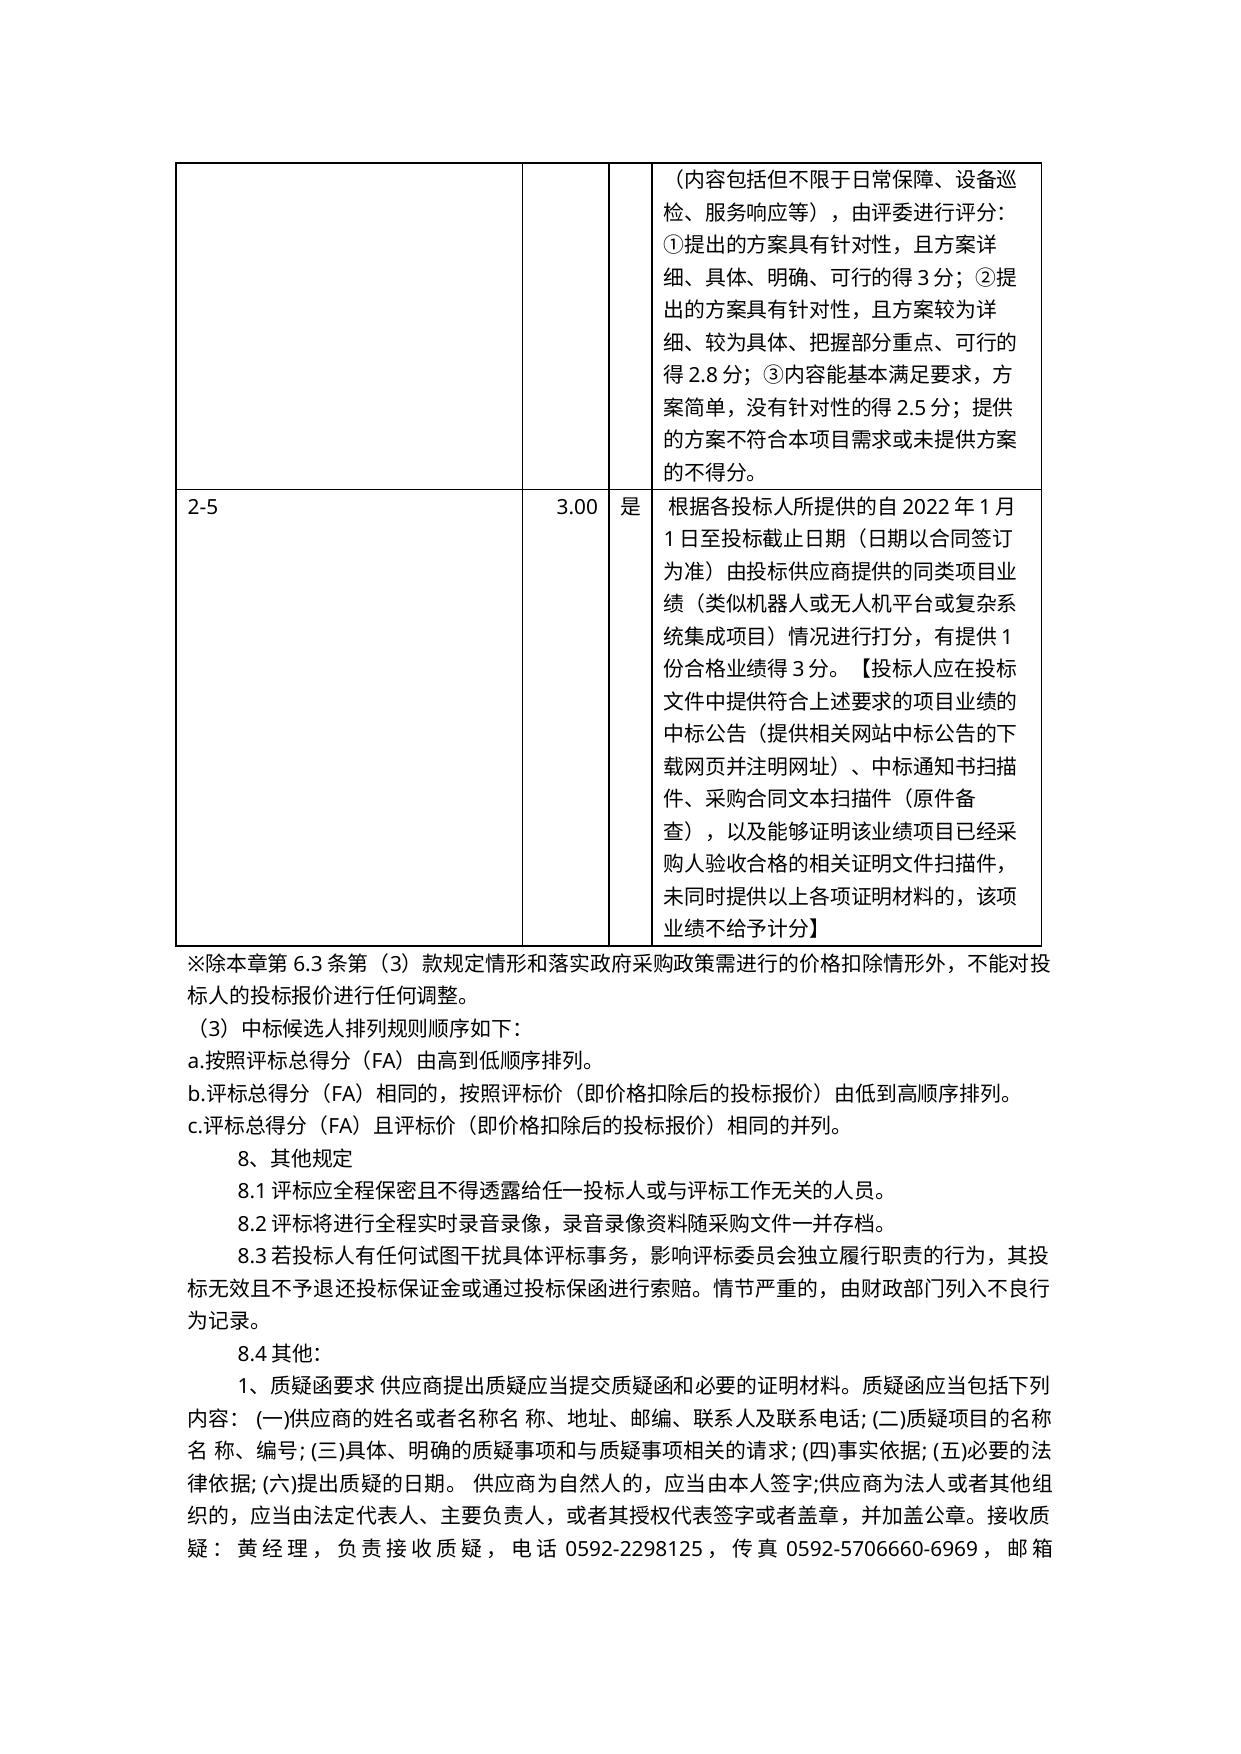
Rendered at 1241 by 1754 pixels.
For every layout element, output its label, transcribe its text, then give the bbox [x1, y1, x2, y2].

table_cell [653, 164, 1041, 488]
text b.评标总得分（FA）相同的，按照评标价（即价格扣除后的投标报价）由低到高顺序排列。 [187, 1077, 1053, 1109]
text （3）中标候选人排列规则顺序如下： [187, 1012, 1053, 1044]
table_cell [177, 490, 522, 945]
text 8.2评标将进行全程实时录音录像，录音录像资料随采购文件一并存档。 [187, 1207, 1053, 1239]
text a.按照评标总得分（FA）由高到低顺序排列。 [187, 1044, 1053, 1077]
text c.评标总得分（FA）且评标价（即价格扣除后的投标报价）相同的并列。 [187, 1109, 1053, 1142]
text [187, 1369, 1053, 1564]
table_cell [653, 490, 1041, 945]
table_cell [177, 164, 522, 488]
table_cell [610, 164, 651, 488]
text 8.4其他： [187, 1337, 1053, 1369]
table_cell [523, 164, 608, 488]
text 8.3若投标人有任何试图干扰具体评标事务，影响评标委员会独立履行职责的行为，其投标无效且不予退还投标保证金或通过投标保函进行索赔。情节严重的，由财政部门列入不良行为记录。 [187, 1239, 1053, 1337]
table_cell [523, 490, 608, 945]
text 8.1评标应全程保密且不得透露给任一投标人或与评标工作无关的人员。 [187, 1174, 1053, 1207]
text ※除本章第6.3条第（3）款规定情形和落实政府采购政策需进行的价格扣除情形外，不能对投标人的投标报价进行任何调整。 [187, 947, 1053, 1012]
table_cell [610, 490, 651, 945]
text 8、其他规定 [187, 1142, 1053, 1174]
